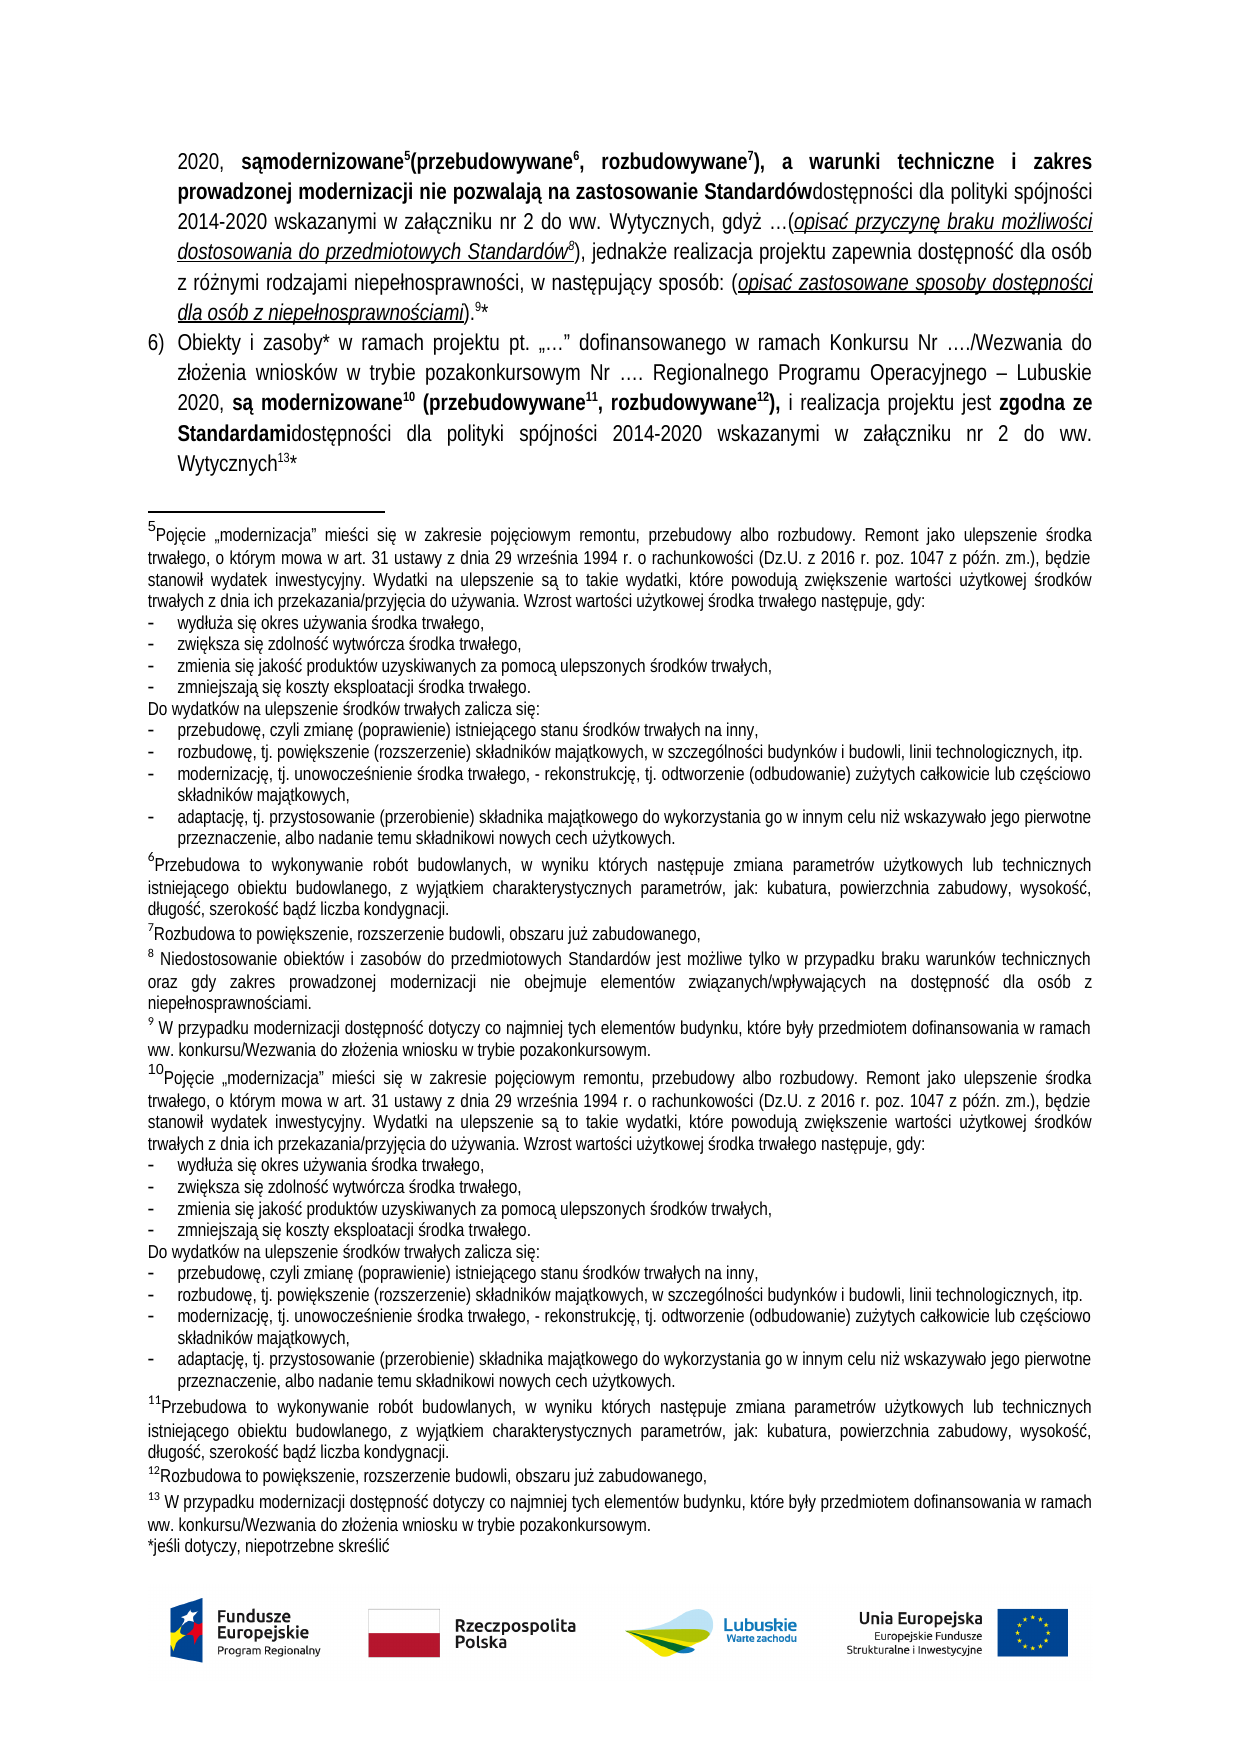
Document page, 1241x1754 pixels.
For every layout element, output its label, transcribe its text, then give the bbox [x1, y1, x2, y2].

list Obiekty i zasoby* w ramach projektu pt. „…” dofinansowanego w ramach Konkursu Nr …./Wezwania do złożenia wniosków w trybie pozakonkursowym Nr …. Regionalnego Programu Operacyjnego – Lubuskie 2020, są modernizowane (przebudowywane, rozbudowywane), i realizacja projektu jest zgodna ze Standardamidostępności dla polityki spójności 2014-2020 wskazanymi w załączniku nr 2 do ww. Wytycznych* [148, 329, 1093, 476]
list Obiekty i zasoby* w ramach projektu pt. „…” dofinansowanego w ramach Konkursu Nr …./Wezwania do złożenia wniosków w trybie pozakonkursowym Nr …. Regionalnego Programu Operacyjnego – Lubuskie 2020, sąmodernizowane(przebudowywane, rozbudowywane), a warunki techniczne i zakres prowadzonej modernizacji nie pozwalają na zastosowanie Standardówdostępności dla polityki spójności 2014-2020 wskazanymi w załączniku nr 2 do ww. Wytycznych, gdyż …(opisać przyczynę braku możliwości dostosowania do przedmiotowych Standardów), jednakże realizacja projektu zapewnia dostępność dla osób z różnymi rodzajami niepełnosprawności, w następujący sposób: (opisać zastosowane sposoby dostępności dla osób z niepełnosprawnościami).* [148, 148, 1093, 325]
